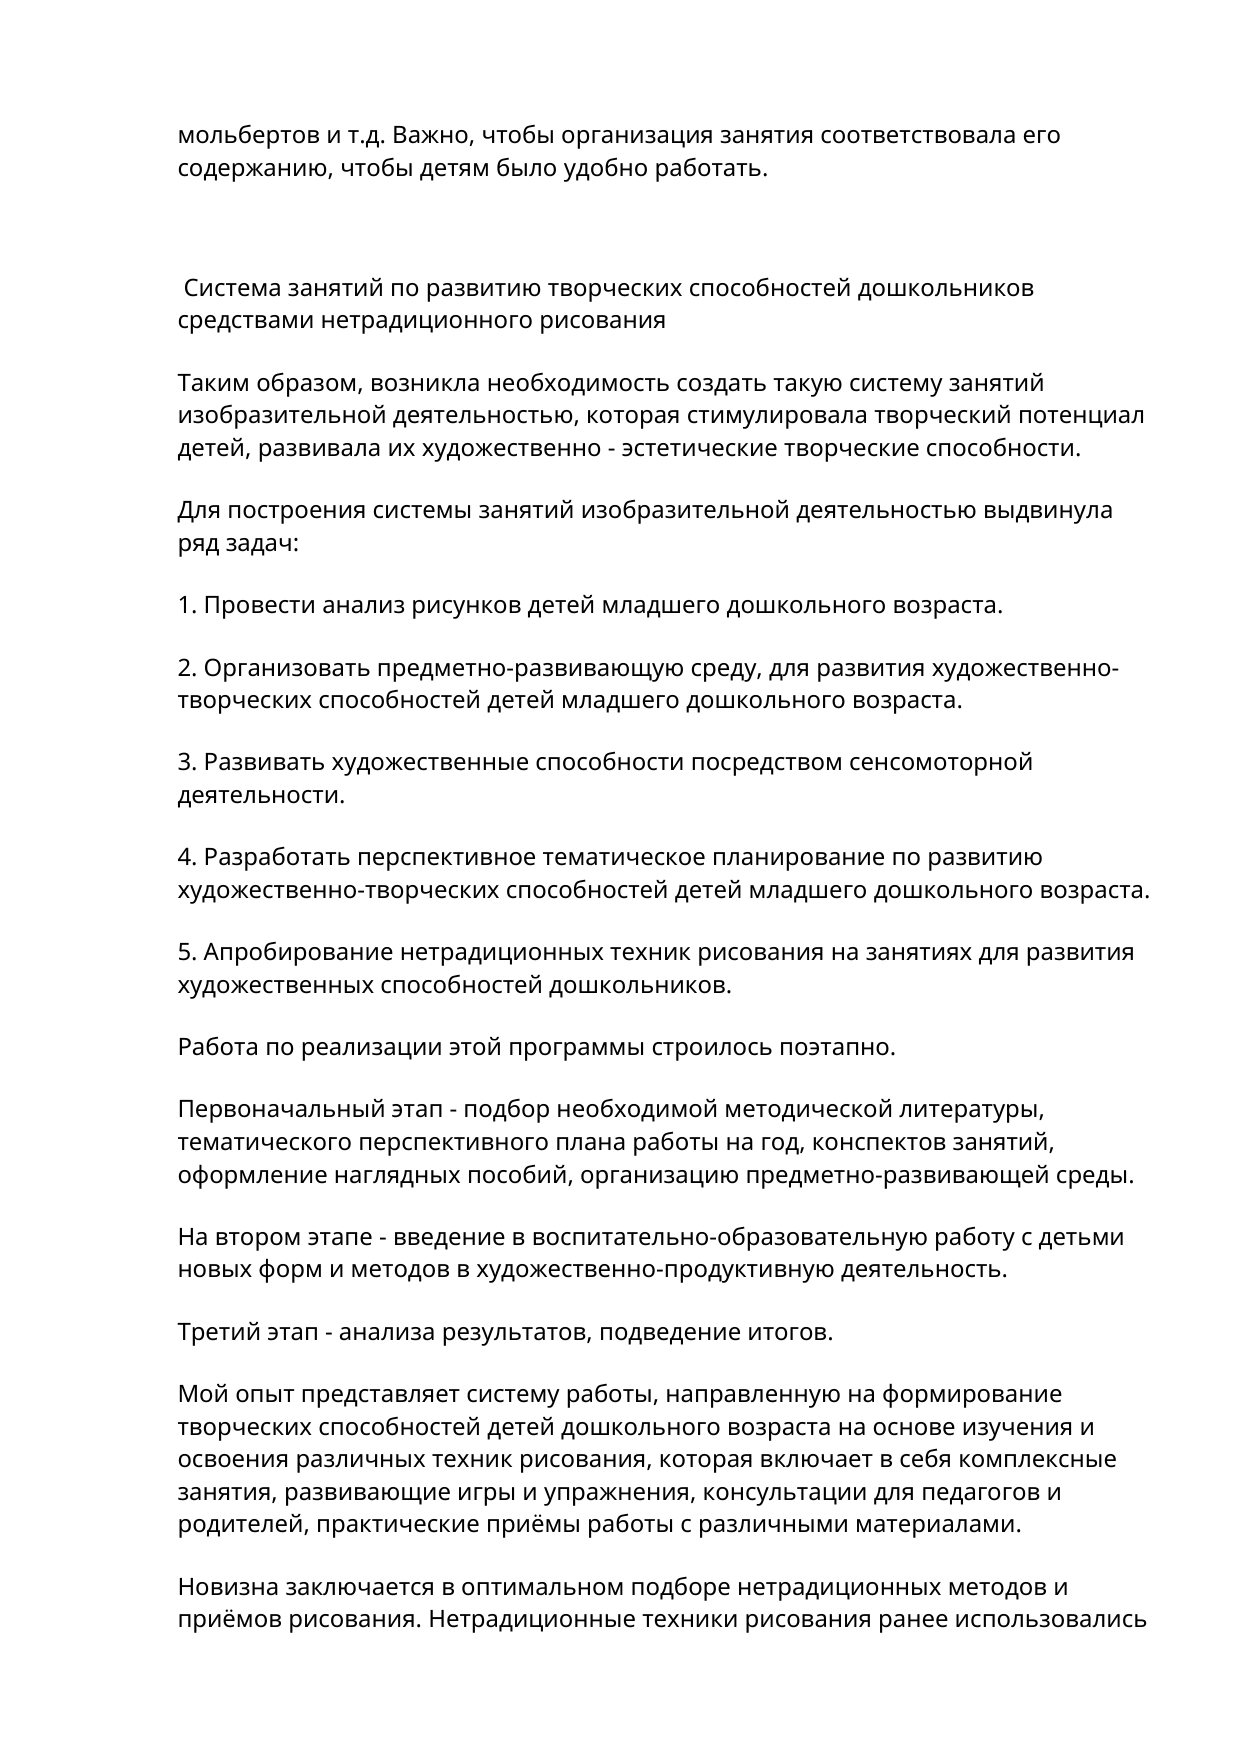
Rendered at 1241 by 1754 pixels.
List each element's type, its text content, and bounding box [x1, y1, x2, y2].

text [177, 1569, 1152, 1635]
text Система занятий по развитию творческих способностей дошкольников средствами нетрадиционного рисования [177, 271, 1152, 336]
text Для построения системы занятий изобразительной деятельностью выдвинула ряд задач: [177, 493, 1152, 558]
text На втором этапе - введение в воспитательно-образовательную работу с детьми новых форм и методов в художественно-продуктивную деятельность. [177, 1220, 1152, 1285]
text 1. Провести анализ рисунков детей младшего дошкольного возраста. [177, 588, 1152, 621]
text 2. Организовать предметно-развивающую среду, для развития художественно-творческих способностей детей младшего дошкольного возраста. [177, 650, 1152, 716]
text 5. Апробирование нетрадиционных техник рисования на занятиях для развития художественных способностей дошкольников. [177, 935, 1152, 1000]
text Третий этап - анализа результатов, подведение итогов. [177, 1314, 1152, 1347]
text Работа по реализации этой программы строилось поэтапно. [177, 1030, 1152, 1062]
text Первоначальный этап - подбор необходимой методической литературы, тематического перспективного плана работы на год, конспектов занятий, оформление наглядных пособий, организацию предметно-развивающей среды. [177, 1092, 1152, 1190]
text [177, 118, 1152, 183]
text 4. Разработать перспективное тематическое планирование по развитию художественно-творческих способностей детей младшего дошкольного возраста. [177, 840, 1152, 905]
text Таким образом, возникла необходимость создать такую систему занятий изобразительной деятельностью, которая стимулировала творческий потенциал детей, развивала их художественно - эстетические творческие способности. [177, 366, 1152, 463]
text Мой опыт представляет систему работы, направленную на формирование творческих способностей детей дошкольного возраста на основе изучения и освоения различных техник рисования, которая включает в себя комплексные занятия, развивающие игры и упражнения, консультации для педагогов и родителей, практические приёмы работы с различными материалами. [177, 1377, 1152, 1540]
text 3. Развивать художественные способности посредством сенсомоторной деятельности. [177, 745, 1152, 810]
